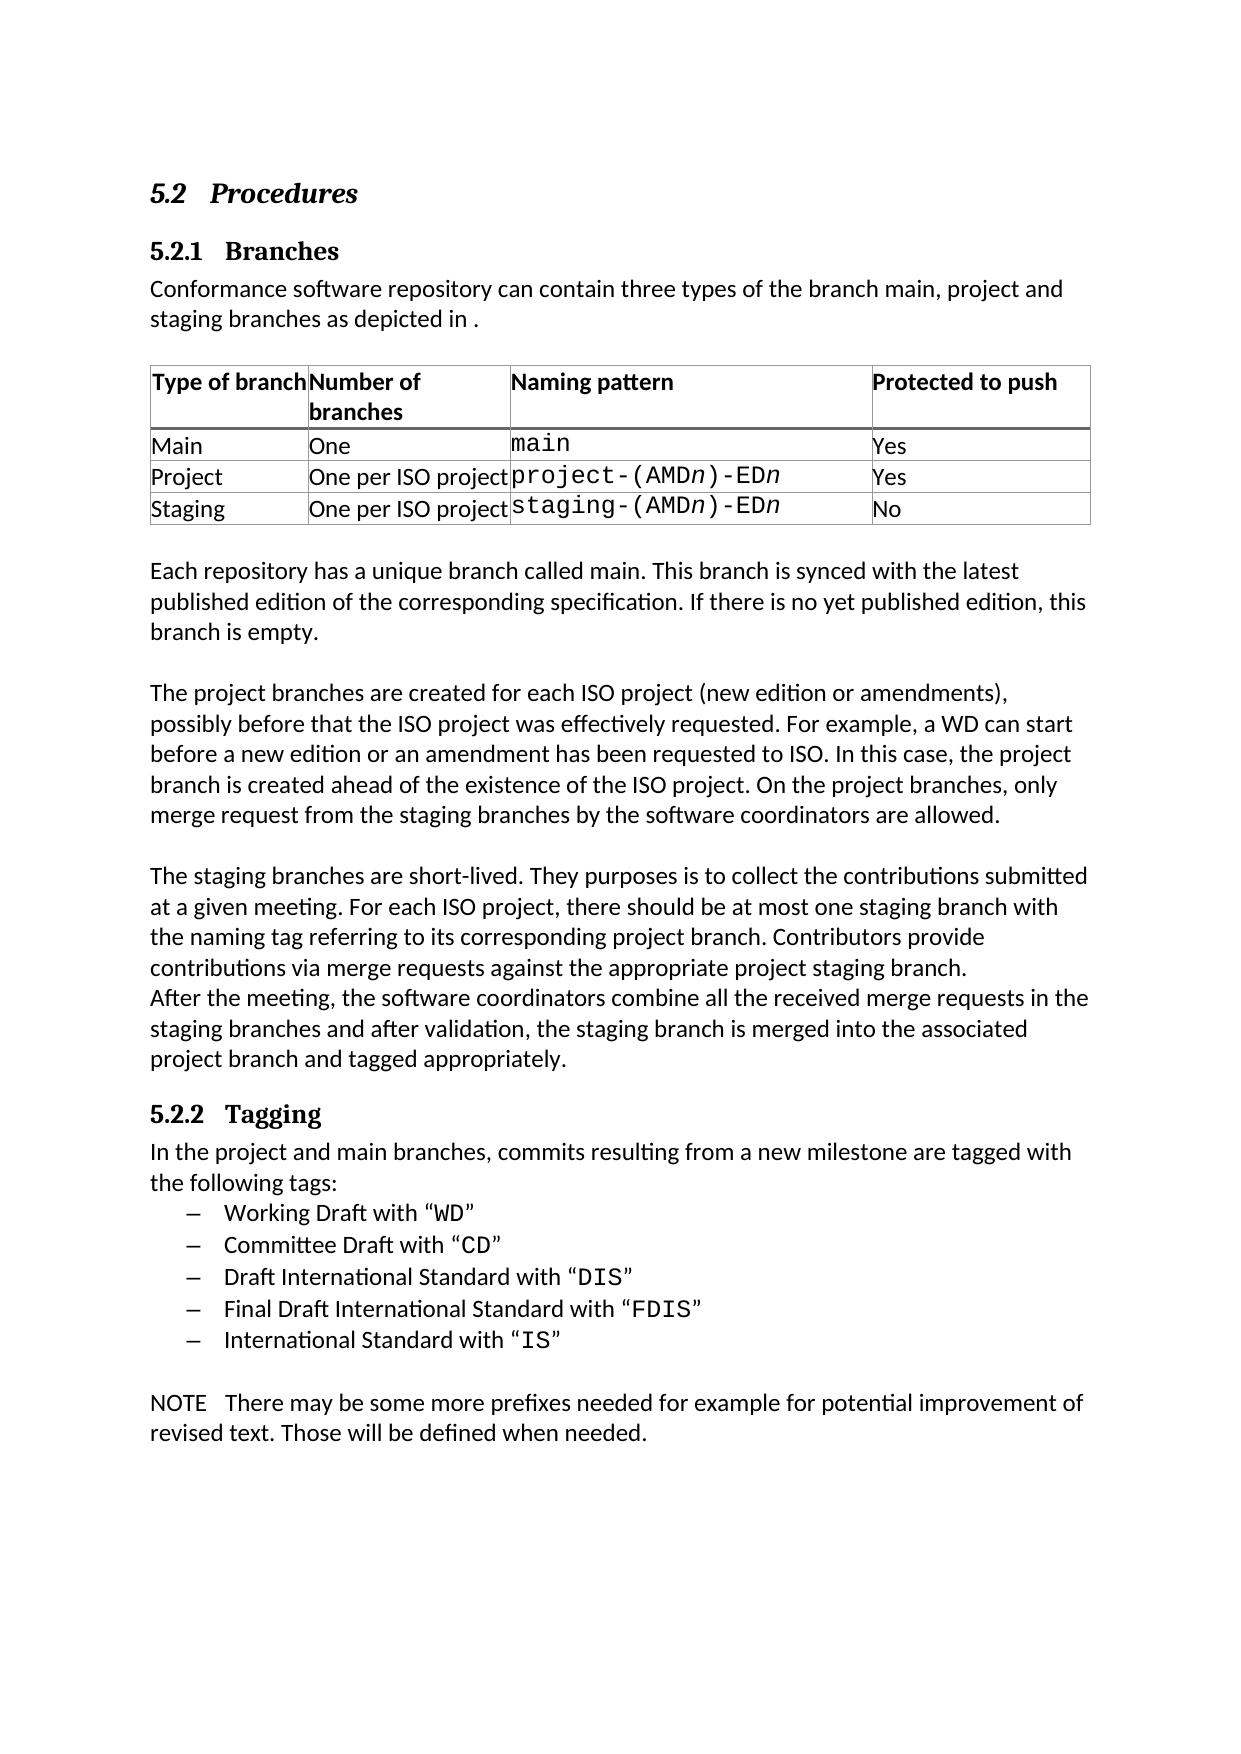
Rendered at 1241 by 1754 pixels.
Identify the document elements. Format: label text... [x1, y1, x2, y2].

table_header Protected to push [873, 366, 1090, 427]
table_cell One per ISO project [309, 493, 510, 523]
text Each repository has a unique branch called main. This branch is synced with the latest published edition of the corresponding specification. If there is no yet published edition, this branch is empty. [150, 555, 1090, 647]
list International Standard with “IS” [186, 1324, 1090, 1356]
table_cell No [873, 493, 1090, 523]
subtitle Procedures [150, 177, 1090, 211]
table_cell One [309, 430, 510, 460]
list Working Draft with “WD” [186, 1197, 1090, 1229]
table_header Naming pattern [511, 366, 872, 427]
table_header Type of branch [151, 366, 308, 427]
table_cell Staging [151, 493, 308, 523]
subtitle Branches [150, 236, 1090, 267]
table_cell Project [151, 461, 308, 492]
text The staging branches are short-lived. They purposes is to collect the contributions submitted at a given meeting. For each ISO project, there should be at most one staging branch with the naming tag referring to its corresponding project branch. Contributors provide contributions via merge requests against the appropriate project staging branch. [150, 860, 1090, 982]
table_cell project-(AMDn)-EDn [511, 461, 872, 492]
text In the project and main branches, commits resulting from a new milestone are tagged with the following tags: [150, 1136, 1090, 1197]
table_cell Main [151, 430, 308, 460]
table_cell Yes [873, 461, 1090, 492]
subtitle Tagging [150, 1099, 1090, 1130]
table_cell Yes [873, 430, 1090, 460]
list Committee Draft with “CD” [186, 1229, 1090, 1261]
text The project branches are created for each ISO project (new edition or amendments), possibly before that the ISO project was effectively requested. For example, a WD can start before a new edition or an amendment has been requested to ISO. In this case, the project branch is created ahead of the existence of the ISO project. On the project branches, only merge request from the staging branches by the software coordinators are allowed. [150, 677, 1090, 830]
list Final Draft International Standard with “FDIS” [186, 1293, 1090, 1324]
table_cell main [511, 430, 872, 460]
table_cell One per ISO project [309, 461, 510, 492]
table_header Number of branches [309, 366, 510, 427]
text Conformance software repository can contain three types of the branch main, project and staging branches as depicted in . [150, 273, 1090, 334]
list Draft International Standard with “DIS” [186, 1261, 1090, 1293]
text NOTE There may be some more prefixes needed for example for potential improvement of revised text. Those will be defined when needed. [150, 1387, 1090, 1448]
text After the meeting, the software coordinators combine all the received merge requests in the staging branches and after validation, the staging branch is merged into the associated project branch and tagged appropriately. [150, 982, 1090, 1074]
table_cell staging-(AMDn)-EDn [511, 493, 872, 523]
